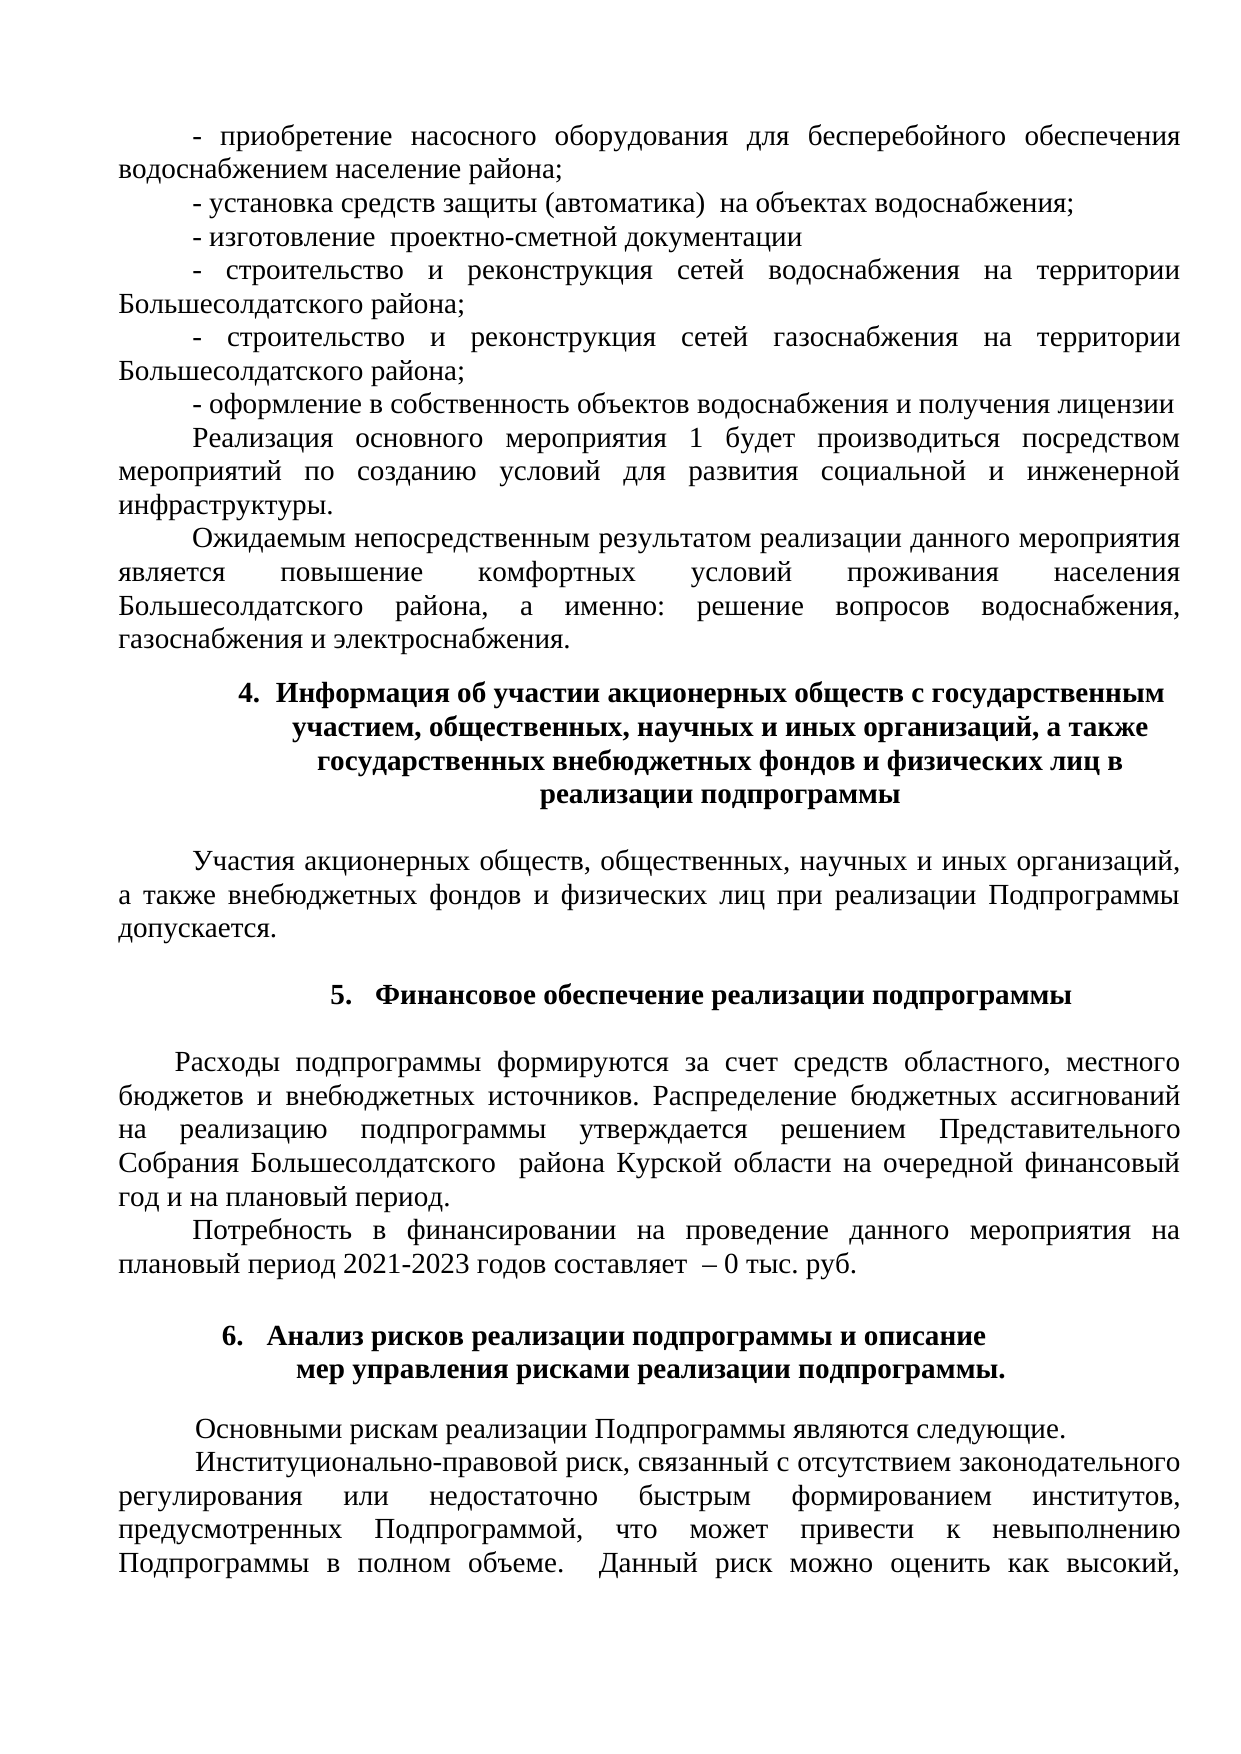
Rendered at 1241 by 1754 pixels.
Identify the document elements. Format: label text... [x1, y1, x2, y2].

list Финансовое обеспечение реализации подпрограммы [222, 977, 1181, 1011]
text - строительство и реконструкция сетей водоснабжения на территории Большесолдатского района; [118, 252, 1181, 319]
text Потребность в финансировании на проведение данного мероприятия на плановый период 2021-2023 годов составляет – 0 тыс. руб. [118, 1212, 1181, 1279]
text - строительство и реконструкция сетей газоснабжения на территории Большесолдатского района; [118, 319, 1181, 386]
text - оформление в собственность объектов водоснабжения и получения лицензии [118, 386, 1181, 420]
text Основными рискам реализации Подпрограммы являются следующие. [118, 1411, 1181, 1444]
text Реализация основного мероприятия 1 будет производиться посредством мероприятий по созданию условий для развития социальной и инженерной инфраструктуры. [118, 420, 1181, 521]
text - установка средств защиты (автоматика) на объектах водоснабжения; [118, 185, 1181, 219]
list Информация об участии акционерных обществ с государственным участием, общественных, научных и иных организаций, а также государственных внебюджетных фондов и физических лиц в реализации подпрограммы [222, 676, 1181, 810]
text - приобретение насосного оборудования для бесперебойного обеспечения водоснабжением население района; [118, 118, 1181, 185]
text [118, 1444, 1181, 1578]
text Ожидаемым непосредственным результатом реализации данного мероприятия является повышение комфортных условий проживания населения Большесолдатского района, а именно: решение вопросов водоснабжения, газоснабжения и электроснабжения. [118, 521, 1181, 655]
list Анализ рисков реализации подпрограммы и описание [222, 1318, 1181, 1351]
text Расходы подпрограммы формируются за счет средств областного, местного бюджетов и внебюджетных источников. Распределение бюджетных ассигнований на реализацию подпрограммы утверждается решением Представительного Собрания Большесолдатского района Курской области на очередной финансовый год и на плановый период. [118, 1044, 1181, 1212]
text Участия акционерных обществ, общественных, научных и иных организаций, а также внебюджетных фондов и физических лиц при реализации Подпрограммы допускается. [118, 843, 1181, 944]
text - изготовление проектно-сметной документации [118, 219, 1181, 252]
list мер управления рисками реализации подпрограммы. [274, 1351, 1181, 1385]
